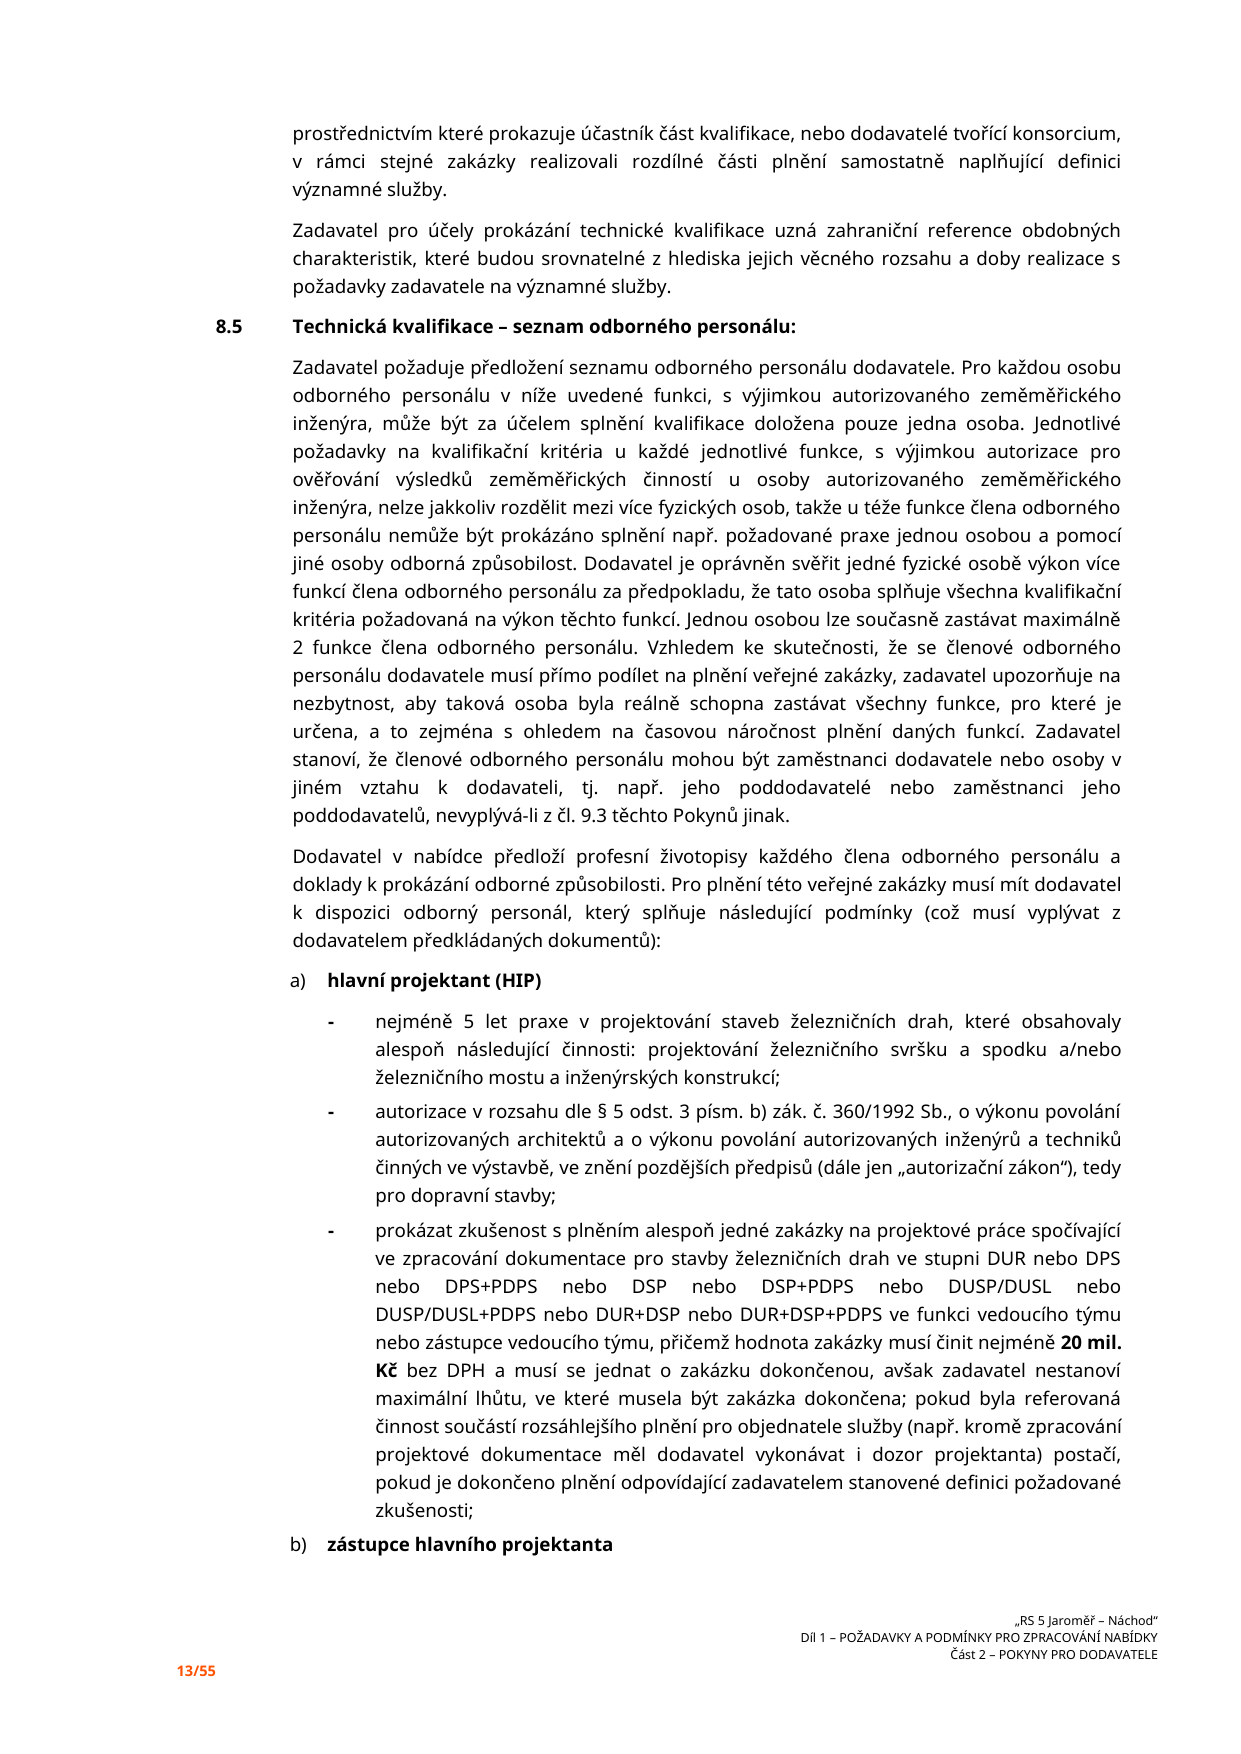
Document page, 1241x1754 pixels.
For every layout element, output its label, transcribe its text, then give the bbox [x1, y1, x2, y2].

list hlavní projektant (HIP) [289, 968, 1122, 993]
text Dodavatel v nabídce předloží profesní životopisy každého člena odborného personálu a doklady k prokázání odborné způsobilosti. Pro plnění této veřejné zakázky musí mít dodavatel k dispozici odborný personál, který splňuje následující podmínky (což musí vyplývat z dodavatelem předkládaných dokumentů): [292, 843, 1122, 953]
list zástupce hlavního projektanta [289, 1531, 1122, 1557]
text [292, 121, 1122, 202]
text Zadavatel požaduje předložení seznamu odborného personálu dodavatele. Pro každou osobu odborného personálu v níže uvedené funkci, s výjimkou autorizovaného zeměměřického inženýra, může být za účelem splnění kvalifikace doložena pouze jedna osoba. Jednotlivé požadavky na kvalifikační kritéria u každé jednotlivé funkce, s výjimkou autorizace pro ověřování výsledků zeměměřických činností u osoby autorizovaného zeměměřického inženýra, nelze jakkoliv rozdělit mezi více fyzických osob, takže u téže funkce člena odborného personálu nemůže být prokázáno splnění např. požadované praxe jednou osobou a pomocí jiné osoby odborná způsobilost. Dodavatel je oprávněn svěřit jedné fyzické osobě výkon více funkcí člena odborného personálu za předpokladu, že tato osoba splňuje všechna kvalifikační kritéria požadovaná na výkon těchto funkcí. Jednou osobou lze současně zastávat maximálně 2 funkce člena odborného personálu. Vzhledem ke skutečnosti, že se členové odborného personálu dodavatele musí přímo podílet na plnění veřejné zakázky, zadavatel upozorňuje na nezbytnost, aby taková osoba byla reálně schopna zastávat všechny funkce, pro které je určena, a to zejména s ohledem na časovou náročnost plnění daných funkcí. Zadavatel stanoví, že členové odborného personálu mohou být zaměstnanci dodavatele nebo osoby v jiném vztahu k dodavateli, tj. např. jeho poddodavatelé nebo zaměstnanci jeho poddodavatelů, nevyplývá-li z čl. 9.3 těchto Pokynů jinak. [292, 354, 1122, 828]
text autorizace v rozsahu dle § 5 odst. 3 písm. b) zák. č. 360/1992 Sb., o výkonu povolání autorizovaných architektů a o výkonu povolání autorizovaných inženýrů a techniků činných ve výstavbě, ve znění pozdějších předpisů (dále jen „autorizační zákon“), tedy pro dopravní stavby; [328, 1098, 1122, 1208]
text nejméně 5 let praxe v projektování staveb železničních drah, které obsahovaly alespoň následující činnosti: projektování železničního svršku a spodku a/nebo železničního mostu a inženýrských konstrukcí; [328, 1008, 1122, 1090]
text Technická kvalifikace – seznam odborného personálu: [216, 314, 1122, 339]
text Zadavatel pro účely prokázání technické kvalifikace uzná zahraniční reference obdobných charakteristik, které budou srovnatelné z hlediska jejich věcného rozsahu a doby realizace s požadavky zadavatele na významné služby. [292, 217, 1122, 299]
text prokázat zkušenost s plněním alespoň jedné zakázky na projektové práce spočívající ve zpracování dokumentace pro stavby železničních drah ve stupni DUR nebo DPS nebo DPS+PDPS nebo DSP nebo DSP+PDPS nebo DUSP/DUSL nebo DUSP/DUSL+PDPS nebo DUR+DSP nebo DUR+DSP+PDPS ve funkci vedoucího týmu nebo zástupce vedoucího týmu, přičemž hodnota zakázky musí činit nejméně 20 mil. Kč bez DPH a musí se jednat o zakázku dokončenou, avšak zadavatel nestanoví maximální lhůtu, ve které musela být zakázka dokončena; pokud byla referovaná činnost součástí rozsáhlejšího plnění pro objednatele služby (např. kromě zpracování projektové dokumentace měl dodavatel vykonávat i dozor projektanta) postačí, pokud je dokončeno plnění odpovídající zadavatelem stanovené definici požadované zkušenosti; [328, 1217, 1122, 1523]
